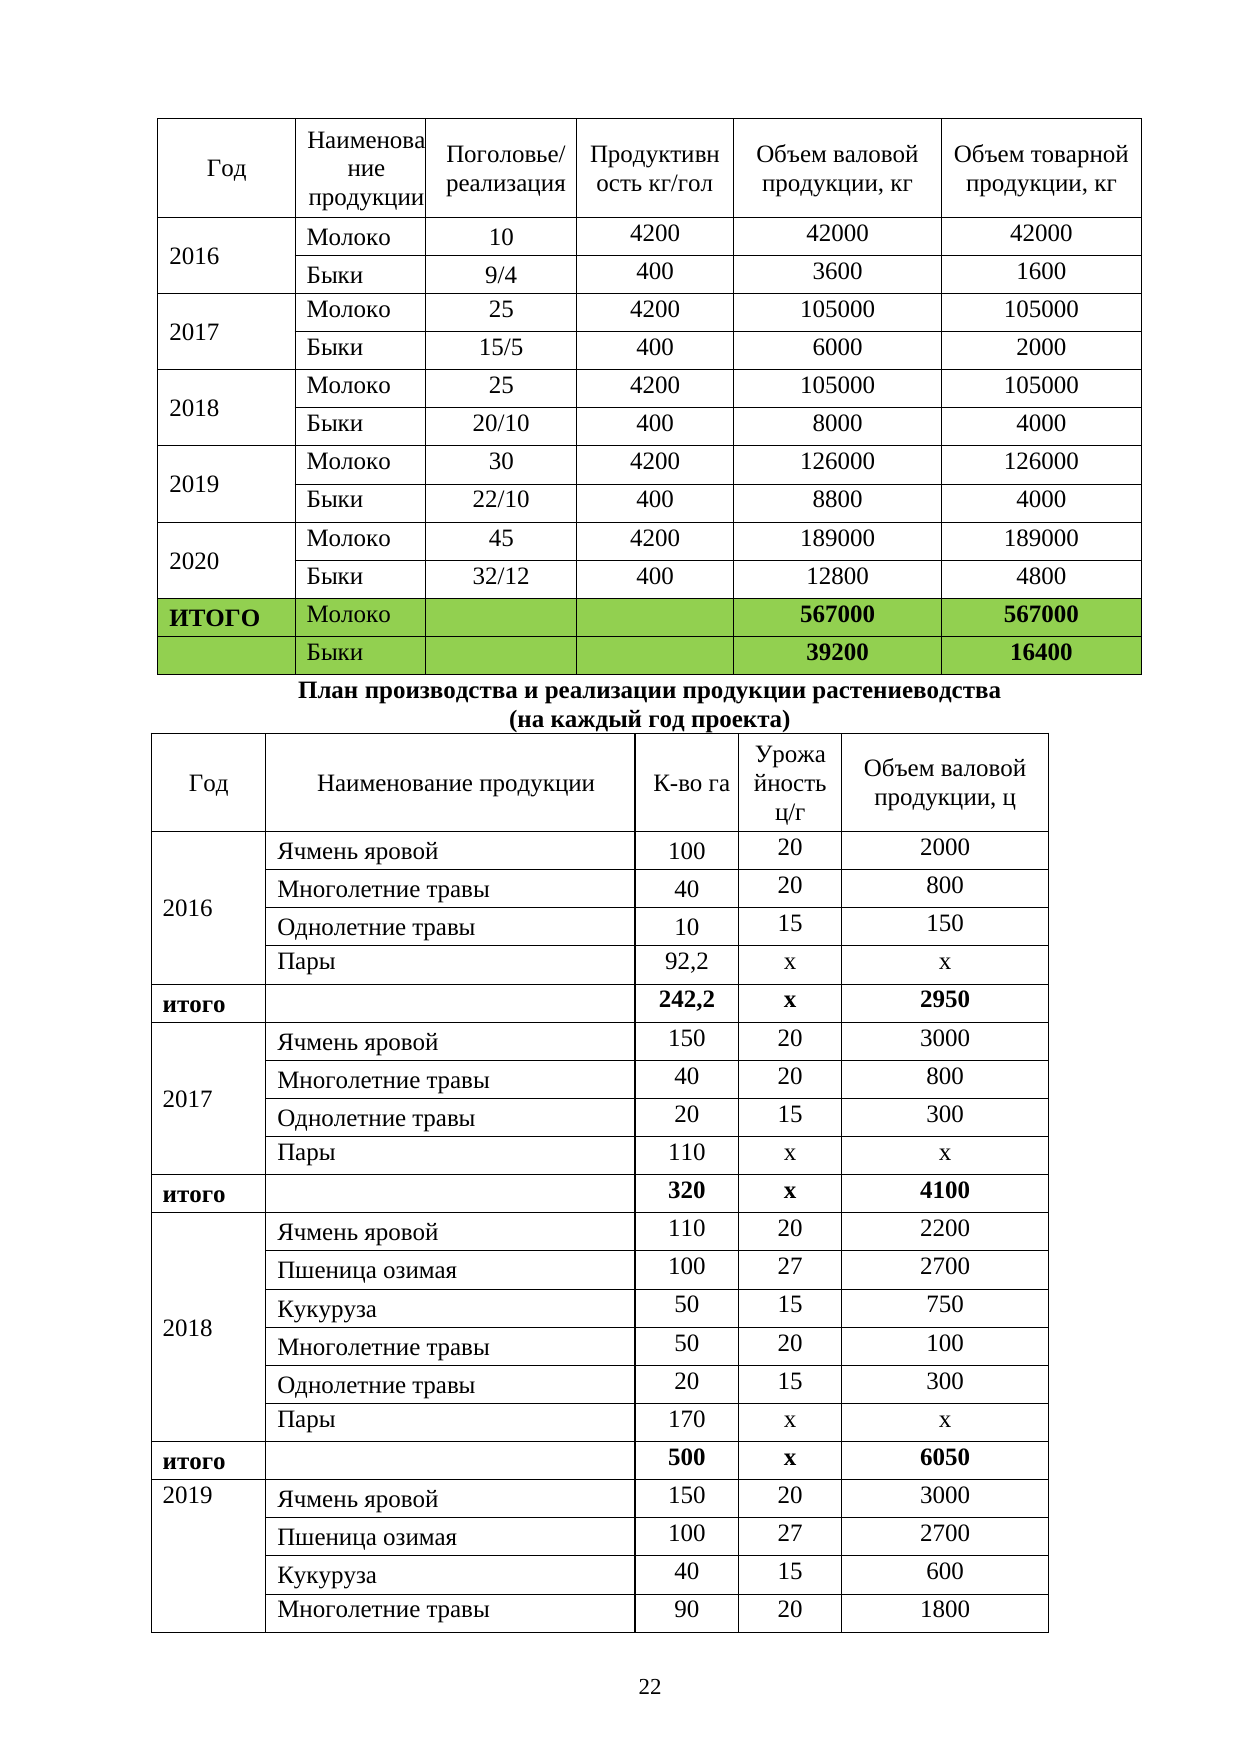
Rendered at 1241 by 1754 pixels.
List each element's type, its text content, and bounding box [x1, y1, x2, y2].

table_cell Пары [266, 1137, 634, 1174]
table_cell 105000 [942, 294, 1141, 331]
table_cell 2000 [842, 832, 1048, 869]
table_cell 27 [739, 1251, 841, 1288]
table_cell 42000 [942, 218, 1141, 255]
table_cell 242,2 [636, 985, 738, 1022]
table_cell 400 [577, 332, 733, 369]
table_header Урожайность ц/г [739, 734, 841, 831]
table_cell [577, 637, 733, 674]
table_cell Многолетние травы [266, 1328, 634, 1365]
table_cell 40 [636, 870, 738, 907]
table_cell 20 [739, 1595, 841, 1632]
table_cell 10 [426, 218, 576, 255]
table_cell 90 [636, 1595, 738, 1632]
table_cell [577, 599, 733, 636]
table_cell х [739, 985, 841, 1022]
table_cell Пшеница озимая [266, 1251, 634, 1288]
table_header Наименование продукции [266, 734, 634, 831]
table_cell Кукуруза [266, 1556, 634, 1593]
table_cell [266, 1442, 634, 1479]
table_cell 567000 [942, 599, 1141, 636]
table_cell Быки [296, 408, 425, 445]
table_header К-во га [636, 734, 738, 831]
table_cell 16400 [942, 637, 1141, 674]
table_cell х [842, 946, 1048, 983]
table_cell Многолетние травы [266, 870, 634, 907]
table_cell х [739, 1137, 841, 1174]
table_cell 2019 [158, 446, 295, 522]
table_cell 800 [842, 1061, 1048, 1098]
table_cell 15 [739, 908, 841, 945]
table_cell 20 [739, 1213, 841, 1250]
table_cell 3000 [842, 1480, 1048, 1517]
table_cell 100 [636, 1251, 738, 1288]
text План производства и реализации продукции растениеводства [118, 675, 1181, 704]
table_cell 8000 [734, 408, 941, 445]
table_cell 320 [636, 1175, 738, 1212]
table_cell 15 [739, 1290, 841, 1327]
table_cell 2017 [152, 1023, 265, 1174]
table_cell 800 [842, 870, 1048, 907]
table_cell Быки [296, 256, 425, 293]
table_cell 92,2 [636, 946, 738, 983]
table_cell 15/5 [426, 332, 576, 369]
table_cell 170 [636, 1404, 738, 1441]
table_header Поголовье/реализация [426, 119, 576, 217]
table_cell Молоко [296, 446, 425, 483]
table_cell 4200 [577, 446, 733, 483]
table_cell 20 [739, 1061, 841, 1098]
table_cell 100 [636, 832, 738, 869]
table_cell Молоко [296, 218, 425, 255]
table_cell 4200 [577, 294, 733, 331]
table_cell Пары [266, 946, 634, 983]
table_cell 8800 [734, 485, 941, 522]
table_cell 4200 [577, 370, 733, 407]
table_cell Ячмень яровой [266, 1023, 634, 1060]
table_cell 150 [636, 1480, 738, 1517]
table_cell 12800 [734, 561, 941, 598]
table_cell 100 [842, 1328, 1048, 1365]
table_cell [426, 599, 576, 636]
table_cell 3000 [842, 1023, 1048, 1060]
table_cell 4200 [577, 523, 733, 560]
table_cell 20 [739, 870, 841, 907]
table_cell 20/10 [426, 408, 576, 445]
table_header Объем валовой продукции, кг [734, 119, 941, 217]
table_cell 20 [636, 1366, 738, 1403]
table_cell 2017 [158, 294, 295, 369]
table_cell 400 [577, 561, 733, 598]
table_cell 2018 [152, 1213, 265, 1441]
table_cell 15 [739, 1366, 841, 1403]
table_cell 126000 [942, 446, 1141, 483]
table_cell 105000 [734, 294, 941, 331]
table_cell 40 [636, 1556, 738, 1593]
table_cell Быки [296, 637, 425, 674]
table_cell Однолетние травы [266, 1366, 634, 1403]
table_cell 500 [636, 1442, 738, 1479]
table_cell 150 [842, 908, 1048, 945]
table_cell 42000 [734, 218, 941, 255]
table_cell [266, 1175, 634, 1212]
table_cell [266, 985, 634, 1022]
table_cell 9/4 [426, 256, 576, 293]
table_cell 20 [739, 832, 841, 869]
table_cell итого [152, 1442, 265, 1479]
table_cell Ячмень яровой [266, 832, 634, 869]
table_cell Ячмень яровой [266, 1480, 634, 1517]
table_cell х [842, 1404, 1048, 1441]
table_cell Молоко [296, 599, 425, 636]
table_cell 40 [636, 1061, 738, 1098]
table_cell 750 [842, 1290, 1048, 1327]
table_cell Однолетние травы [266, 908, 634, 945]
table_cell х [739, 1442, 841, 1479]
table_cell 300 [842, 1099, 1048, 1136]
table_cell 100 [636, 1518, 738, 1555]
table_cell [158, 637, 295, 674]
table_cell 4800 [942, 561, 1141, 598]
table_cell 2700 [842, 1251, 1048, 1288]
table_cell 400 [577, 485, 733, 522]
table_cell Кукуруза [266, 1290, 634, 1327]
table_cell 20 [636, 1099, 738, 1136]
table_cell 6000 [734, 332, 941, 369]
table_cell 189000 [734, 523, 941, 560]
table_cell [426, 637, 576, 674]
table_header Продуктивность кг/гол [577, 119, 733, 217]
table_cell 32/12 [426, 561, 576, 598]
table_cell 1800 [842, 1595, 1048, 1632]
table_cell 2016 [158, 218, 295, 293]
table_cell 400 [577, 256, 733, 293]
table_cell Быки [296, 561, 425, 598]
table_cell 30 [426, 446, 576, 483]
table_cell 10 [636, 908, 738, 945]
table_cell Ячмень яровой [266, 1213, 634, 1250]
table_cell 2950 [842, 985, 1048, 1022]
table_cell 567000 [734, 599, 941, 636]
table_cell 2019 [152, 1480, 265, 1632]
table_cell Молоко [296, 370, 425, 407]
table_cell 6050 [842, 1442, 1048, 1479]
table_header Объем валовой продукции, ц [842, 734, 1048, 831]
table_cell 27 [739, 1518, 841, 1555]
table_cell 189000 [942, 523, 1141, 560]
table_cell 4000 [942, 485, 1141, 522]
table_cell 2018 [158, 370, 295, 445]
table_cell 20 [739, 1328, 841, 1365]
table_cell итого [152, 1175, 265, 1212]
table_cell х [739, 946, 841, 983]
table_cell Быки [296, 332, 425, 369]
table_cell Многолетние травы [266, 1595, 634, 1632]
table_cell х [739, 1404, 841, 1441]
table_cell 22/10 [426, 485, 576, 522]
table_cell 600 [842, 1556, 1048, 1593]
table_cell итого [152, 985, 265, 1022]
table_cell Молоко [296, 294, 425, 331]
table_cell 300 [842, 1366, 1048, 1403]
table_cell 1600 [942, 256, 1141, 293]
table_cell 25 [426, 370, 576, 407]
table_cell 50 [636, 1290, 738, 1327]
table_cell 45 [426, 523, 576, 560]
table_cell Пшеница озимая [266, 1518, 634, 1555]
table_cell Однолетние травы [266, 1099, 634, 1136]
table_cell Пары [266, 1404, 634, 1441]
table_cell 105000 [734, 370, 941, 407]
table_cell 15 [739, 1556, 841, 1593]
table_cell 150 [636, 1023, 738, 1060]
table_cell 110 [636, 1213, 738, 1250]
table_header Наименование продукции [296, 119, 425, 217]
table_cell Молоко [296, 523, 425, 560]
table_cell 110 [636, 1137, 738, 1174]
table_cell 4000 [942, 408, 1141, 445]
table_cell 50 [636, 1328, 738, 1365]
table_cell 126000 [734, 446, 941, 483]
text (на каждый год проекта) [118, 704, 1181, 733]
table_cell 2016 [152, 832, 265, 983]
table_header Год [152, 734, 265, 831]
table_cell 20 [739, 1023, 841, 1060]
table_cell 105000 [942, 370, 1141, 407]
table_cell 2200 [842, 1213, 1048, 1250]
table_cell 4200 [577, 218, 733, 255]
table_cell 2020 [158, 523, 295, 598]
table_cell 39200 [734, 637, 941, 674]
table_cell 4100 [842, 1175, 1048, 1212]
table_header Год [158, 119, 295, 217]
table_cell 400 [577, 408, 733, 445]
table_cell х [842, 1137, 1048, 1174]
table_cell х [739, 1175, 841, 1212]
table_cell 25 [426, 294, 576, 331]
table_cell Быки [296, 485, 425, 522]
table_header Объем товарной продукции, кг [942, 119, 1141, 217]
table_cell Многолетние травы [266, 1061, 634, 1098]
table_cell 2000 [942, 332, 1141, 369]
table_cell 20 [739, 1480, 841, 1517]
table_cell 15 [739, 1099, 841, 1136]
table_cell 2700 [842, 1518, 1048, 1555]
table_cell 3600 [734, 256, 941, 293]
table_cell ИТОГО [158, 599, 295, 636]
